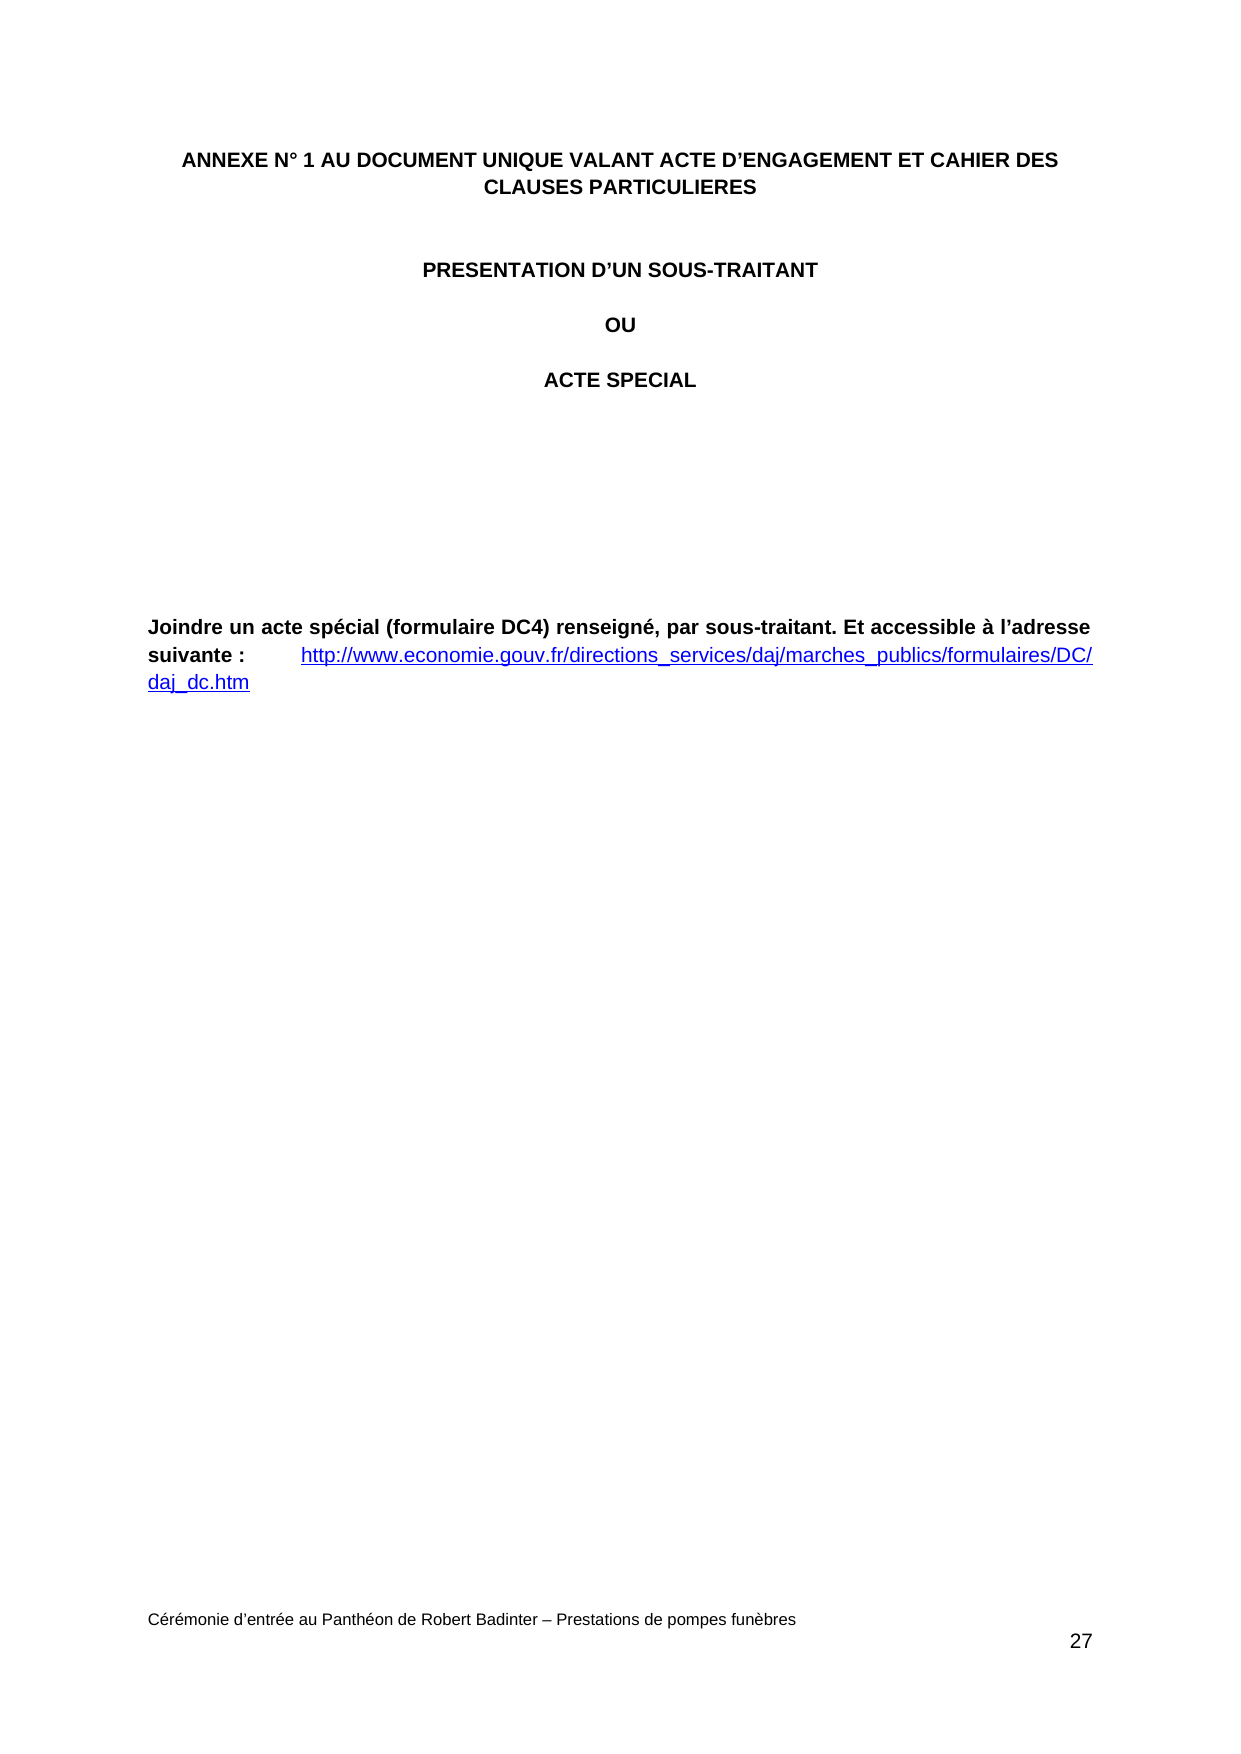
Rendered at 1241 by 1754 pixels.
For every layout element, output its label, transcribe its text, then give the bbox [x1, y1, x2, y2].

text ANNEXE N° 1 AU DOCUMENT UNIQUE VALANT ACTE D’ENGAGEMENT ET CAHIER DES CLAUSES PARTICULIERES [148, 148, 1092, 199]
text PRESENTATION D’UN SOUS-TRAITANT [148, 258, 1092, 282]
text Joindre un acte spécial (formulaire DC4) renseigné, par sous-traitant. Et accessible à l’adresse suivante : http://www.economie.gouv.fr/directions_services/daj/marches_publics/formulaires/DC/daj_dc.htm [148, 615, 1092, 694]
text OU [148, 313, 1092, 337]
text ACTE SPECIAL [148, 368, 1092, 392]
